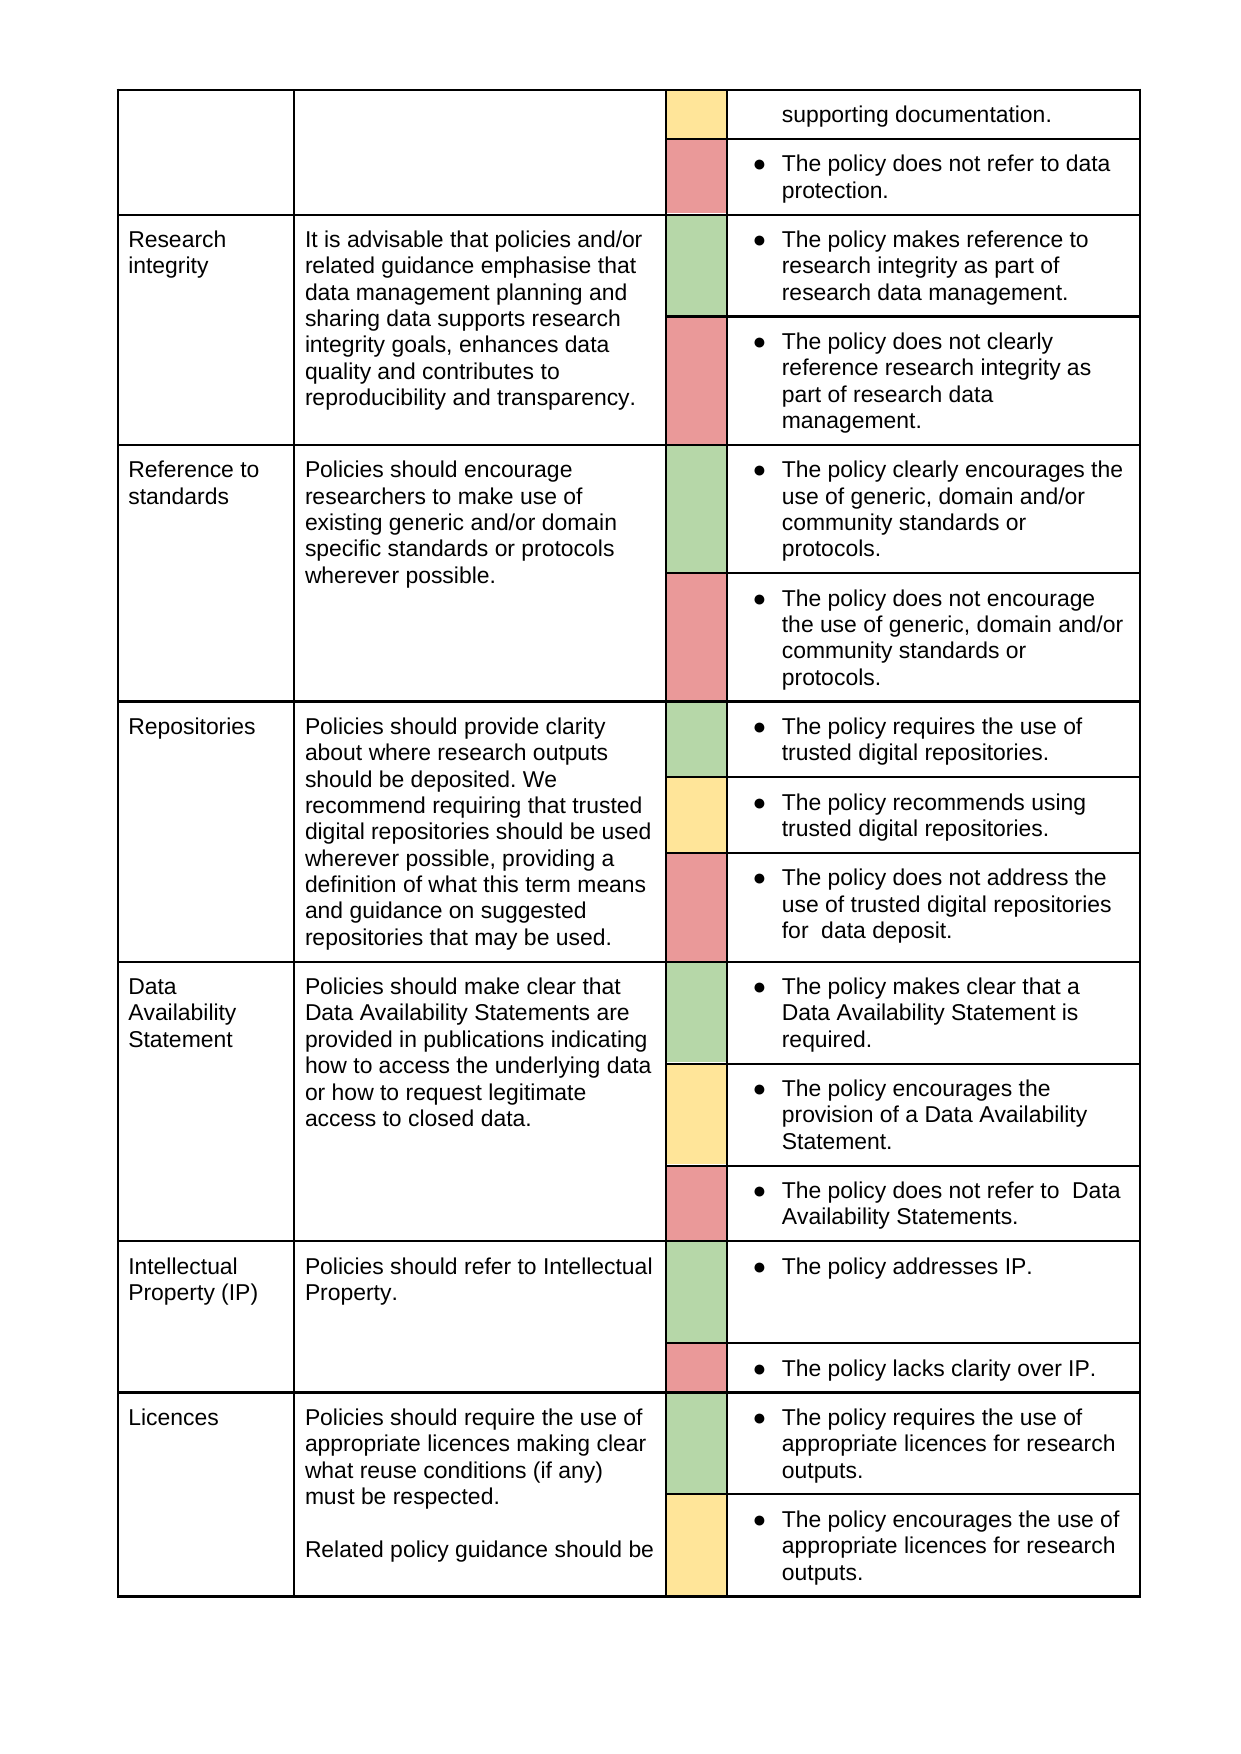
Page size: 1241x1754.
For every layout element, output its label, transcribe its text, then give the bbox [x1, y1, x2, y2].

table_cell Policies should provide clarity about where research outputs should be deposited. We recommend requiring that trusted digital repositories should be used wherever possible, providing a definition of what this term means and guidance on suggested repositories that may be used. [295, 703, 665, 961]
table_cell Repositories [119, 703, 293, 961]
table_cell Policies should require the use of appropriate licences making clear what reuse conditions (if any) must be respected. Related policy guidance should be provided to help researchers to select appropriate licences. [295, 1394, 665, 1595]
table_cell The policy does not refer to Data Availability Statements. [728, 1167, 1139, 1240]
table_cell [667, 703, 726, 776]
table_cell [667, 854, 726, 961]
table_cell The policy does not clearly reference research integrity as part of research data management. [728, 318, 1139, 444]
table_cell The policy does not refer to data protection. [728, 140, 1139, 213]
table_cell The policy addresses IP. [728, 1242, 1139, 1342]
table_cell [667, 1167, 726, 1240]
table_cell The policy encourages the use of appropriate licences for research outputs. [728, 1495, 1139, 1595]
table_cell The policy requires the use of appropriate licences for research outputs. [728, 1394, 1139, 1493]
table_cell Policies should refer to Intellectual Property. [295, 1242, 665, 1391]
table_cell The policy makes clear that a Data Availability Statement is required. [728, 963, 1139, 1062]
table_cell The policy requires the use of trusted digital repositories. [728, 703, 1139, 776]
table_cell Policies should encourage researchers to make use of existing generic and/or domain specific standards or protocols wherever possible. [295, 446, 665, 700]
table_cell [667, 1344, 726, 1391]
table_cell [667, 1495, 726, 1595]
table_cell [667, 1394, 726, 1493]
table_cell [667, 1242, 726, 1342]
table_cell Intellectual Property (IP) [119, 1242, 293, 1391]
table_cell The policy encourages the provision of a Data Availability Statement. [728, 1065, 1139, 1164]
table_cell The policy does not encourage the use of generic, domain and/or community standards or protocols. [728, 574, 1139, 700]
table_cell Research integrity [119, 216, 293, 444]
table_cell The policy clearly encourages the use of generic, domain and/or community standards or protocols. [728, 446, 1139, 572]
table_cell [667, 216, 726, 315]
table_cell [728, 91, 1139, 138]
table_cell The policy recommends using trusted digital repositories. [728, 778, 1139, 852]
table_cell Licences [119, 1394, 293, 1595]
table_cell The policy does not address the use of trusted digital repositories for data deposit. [728, 854, 1139, 961]
table_cell Data Availability Statement [119, 963, 293, 1240]
table_cell Reference to standards [119, 446, 293, 700]
table_cell Policies should make clear that Data Availability Statements are provided in publications indicating how to access the underlying data or how to request legitimate access to closed data. [295, 963, 665, 1240]
table_cell The policy makes reference to research integrity as part of research data management. [728, 216, 1139, 315]
table_cell It is advisable that policies and/or related guidance emphasise that data management planning and sharing data supports research integrity goals, enhances data quality and contributes to reproducibility and transparency. [295, 216, 665, 444]
table_cell The policy lacks clarity over IP. [728, 1344, 1139, 1391]
table_cell [667, 91, 726, 138]
table_cell [667, 574, 726, 700]
table_cell [667, 140, 726, 213]
table_cell [667, 1065, 726, 1164]
table_cell [667, 318, 726, 444]
table_cell [667, 778, 726, 852]
table_cell [667, 446, 726, 572]
table_cell [667, 963, 726, 1062]
